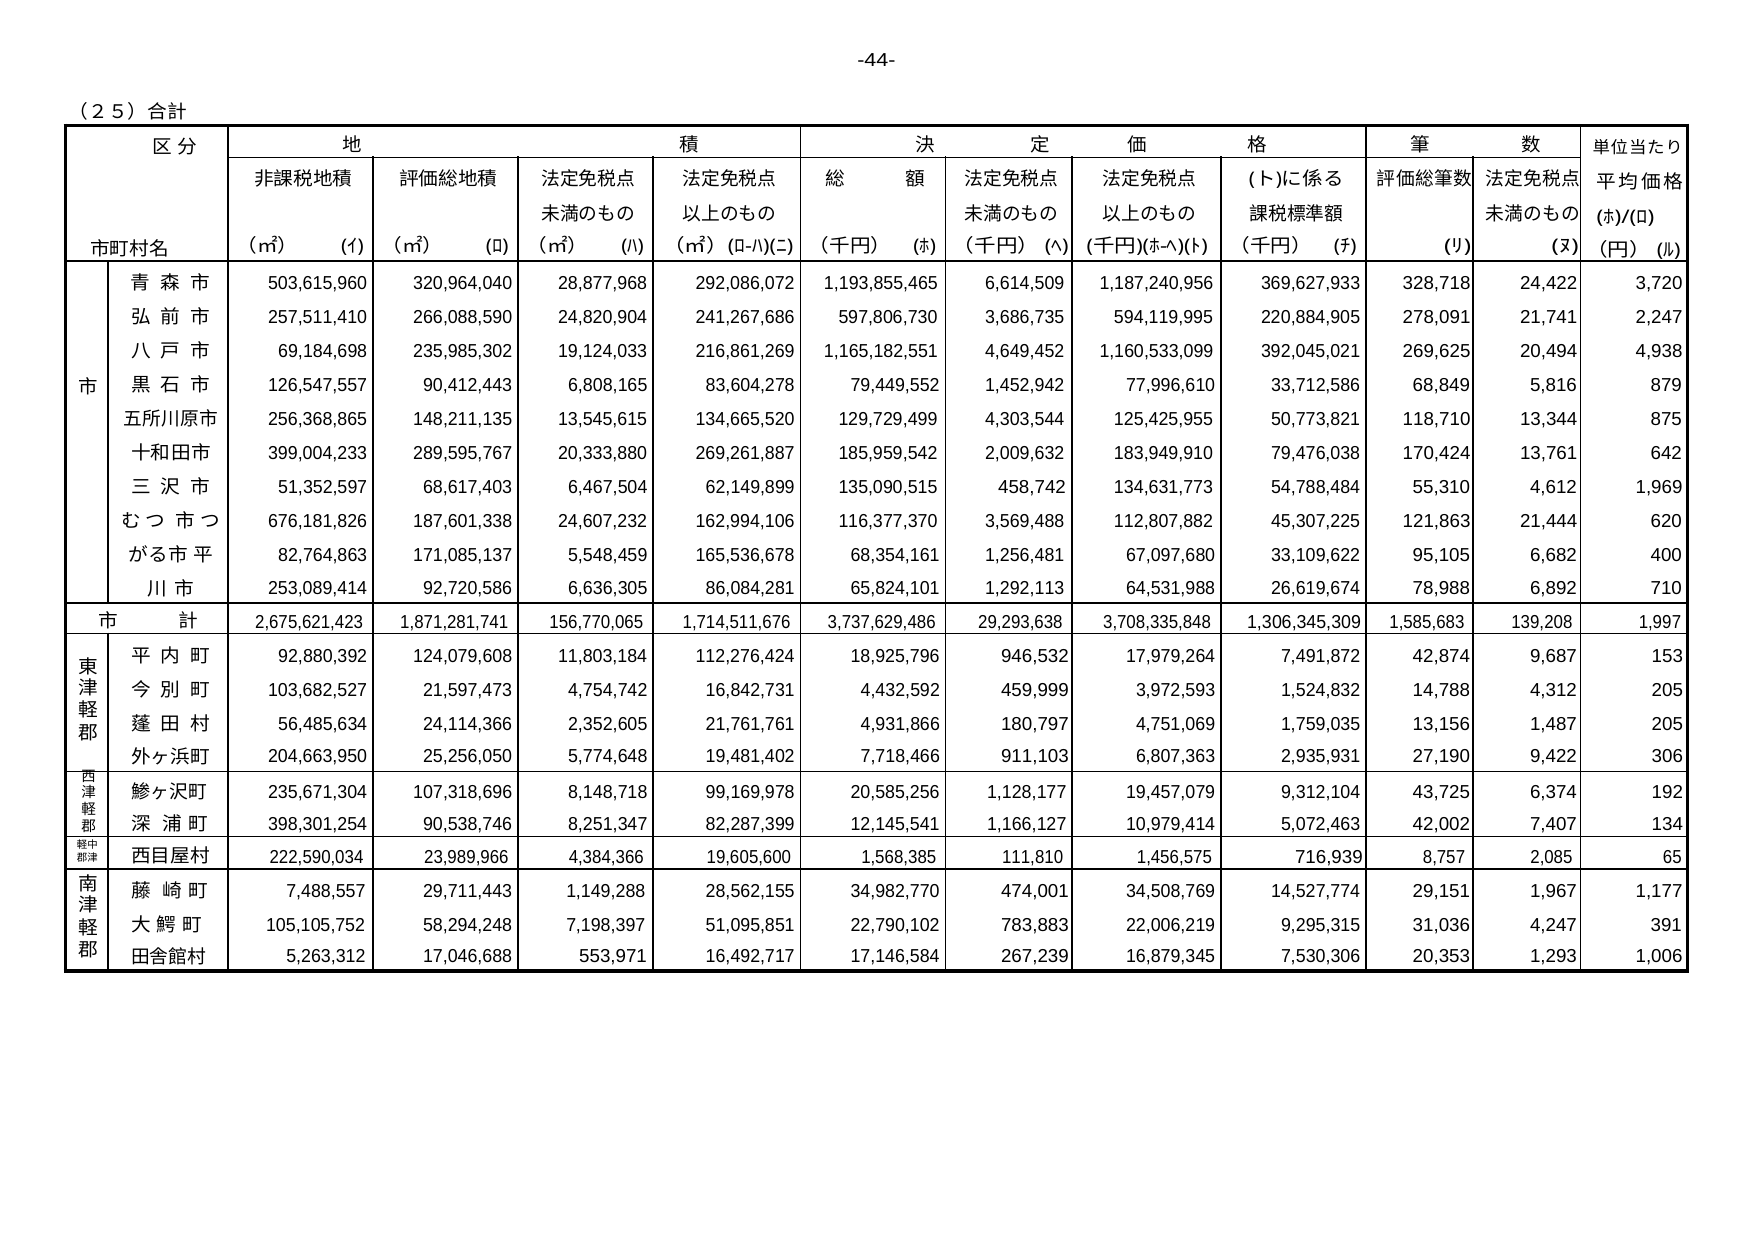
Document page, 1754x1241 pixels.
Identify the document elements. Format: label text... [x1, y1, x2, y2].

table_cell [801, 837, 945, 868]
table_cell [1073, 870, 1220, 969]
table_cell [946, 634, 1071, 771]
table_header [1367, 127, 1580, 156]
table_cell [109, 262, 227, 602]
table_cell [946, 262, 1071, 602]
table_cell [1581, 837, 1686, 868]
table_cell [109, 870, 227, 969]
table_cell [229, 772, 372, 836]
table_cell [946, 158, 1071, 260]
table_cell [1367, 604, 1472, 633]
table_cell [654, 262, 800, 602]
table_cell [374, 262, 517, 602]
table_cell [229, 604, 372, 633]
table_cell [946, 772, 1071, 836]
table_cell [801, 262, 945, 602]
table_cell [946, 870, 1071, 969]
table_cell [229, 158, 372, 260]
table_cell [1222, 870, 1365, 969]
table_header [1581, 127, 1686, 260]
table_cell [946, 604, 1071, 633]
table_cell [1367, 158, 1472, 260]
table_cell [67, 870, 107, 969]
text （２５）合計 [69, 98, 1731, 123]
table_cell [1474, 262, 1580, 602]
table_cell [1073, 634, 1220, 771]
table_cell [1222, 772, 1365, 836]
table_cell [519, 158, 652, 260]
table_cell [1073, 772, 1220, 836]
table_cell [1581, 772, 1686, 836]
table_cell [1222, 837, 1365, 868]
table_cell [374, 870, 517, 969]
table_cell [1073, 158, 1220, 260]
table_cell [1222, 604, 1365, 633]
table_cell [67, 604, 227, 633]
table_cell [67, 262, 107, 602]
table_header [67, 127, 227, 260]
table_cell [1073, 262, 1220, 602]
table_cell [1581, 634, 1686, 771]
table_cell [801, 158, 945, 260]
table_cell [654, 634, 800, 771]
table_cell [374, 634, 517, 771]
text -44- [362, 49, 1390, 70]
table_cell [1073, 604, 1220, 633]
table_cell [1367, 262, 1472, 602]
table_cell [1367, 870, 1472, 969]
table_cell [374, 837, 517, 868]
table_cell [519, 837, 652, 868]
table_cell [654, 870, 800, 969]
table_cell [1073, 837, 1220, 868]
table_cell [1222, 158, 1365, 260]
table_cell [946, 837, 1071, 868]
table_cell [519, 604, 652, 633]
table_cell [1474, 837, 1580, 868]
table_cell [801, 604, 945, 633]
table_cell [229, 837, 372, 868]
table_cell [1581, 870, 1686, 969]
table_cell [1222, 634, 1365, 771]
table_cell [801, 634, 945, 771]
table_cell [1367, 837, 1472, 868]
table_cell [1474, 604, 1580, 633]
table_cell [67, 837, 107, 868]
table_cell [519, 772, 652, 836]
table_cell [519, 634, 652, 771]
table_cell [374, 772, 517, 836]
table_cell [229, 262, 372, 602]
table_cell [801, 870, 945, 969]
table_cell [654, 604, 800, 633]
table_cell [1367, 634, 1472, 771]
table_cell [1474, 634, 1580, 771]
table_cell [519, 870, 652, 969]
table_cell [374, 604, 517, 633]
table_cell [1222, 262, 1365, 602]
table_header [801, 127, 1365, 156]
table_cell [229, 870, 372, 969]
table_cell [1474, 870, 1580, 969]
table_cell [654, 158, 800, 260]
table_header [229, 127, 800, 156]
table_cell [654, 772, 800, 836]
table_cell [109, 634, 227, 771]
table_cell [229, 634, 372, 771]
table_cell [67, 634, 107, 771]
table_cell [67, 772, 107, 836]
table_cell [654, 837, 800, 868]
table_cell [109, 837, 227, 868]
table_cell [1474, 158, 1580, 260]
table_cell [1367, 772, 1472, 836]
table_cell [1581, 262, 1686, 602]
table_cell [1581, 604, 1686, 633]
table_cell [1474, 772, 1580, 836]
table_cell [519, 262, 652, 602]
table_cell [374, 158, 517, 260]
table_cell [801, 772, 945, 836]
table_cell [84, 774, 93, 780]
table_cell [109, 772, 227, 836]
